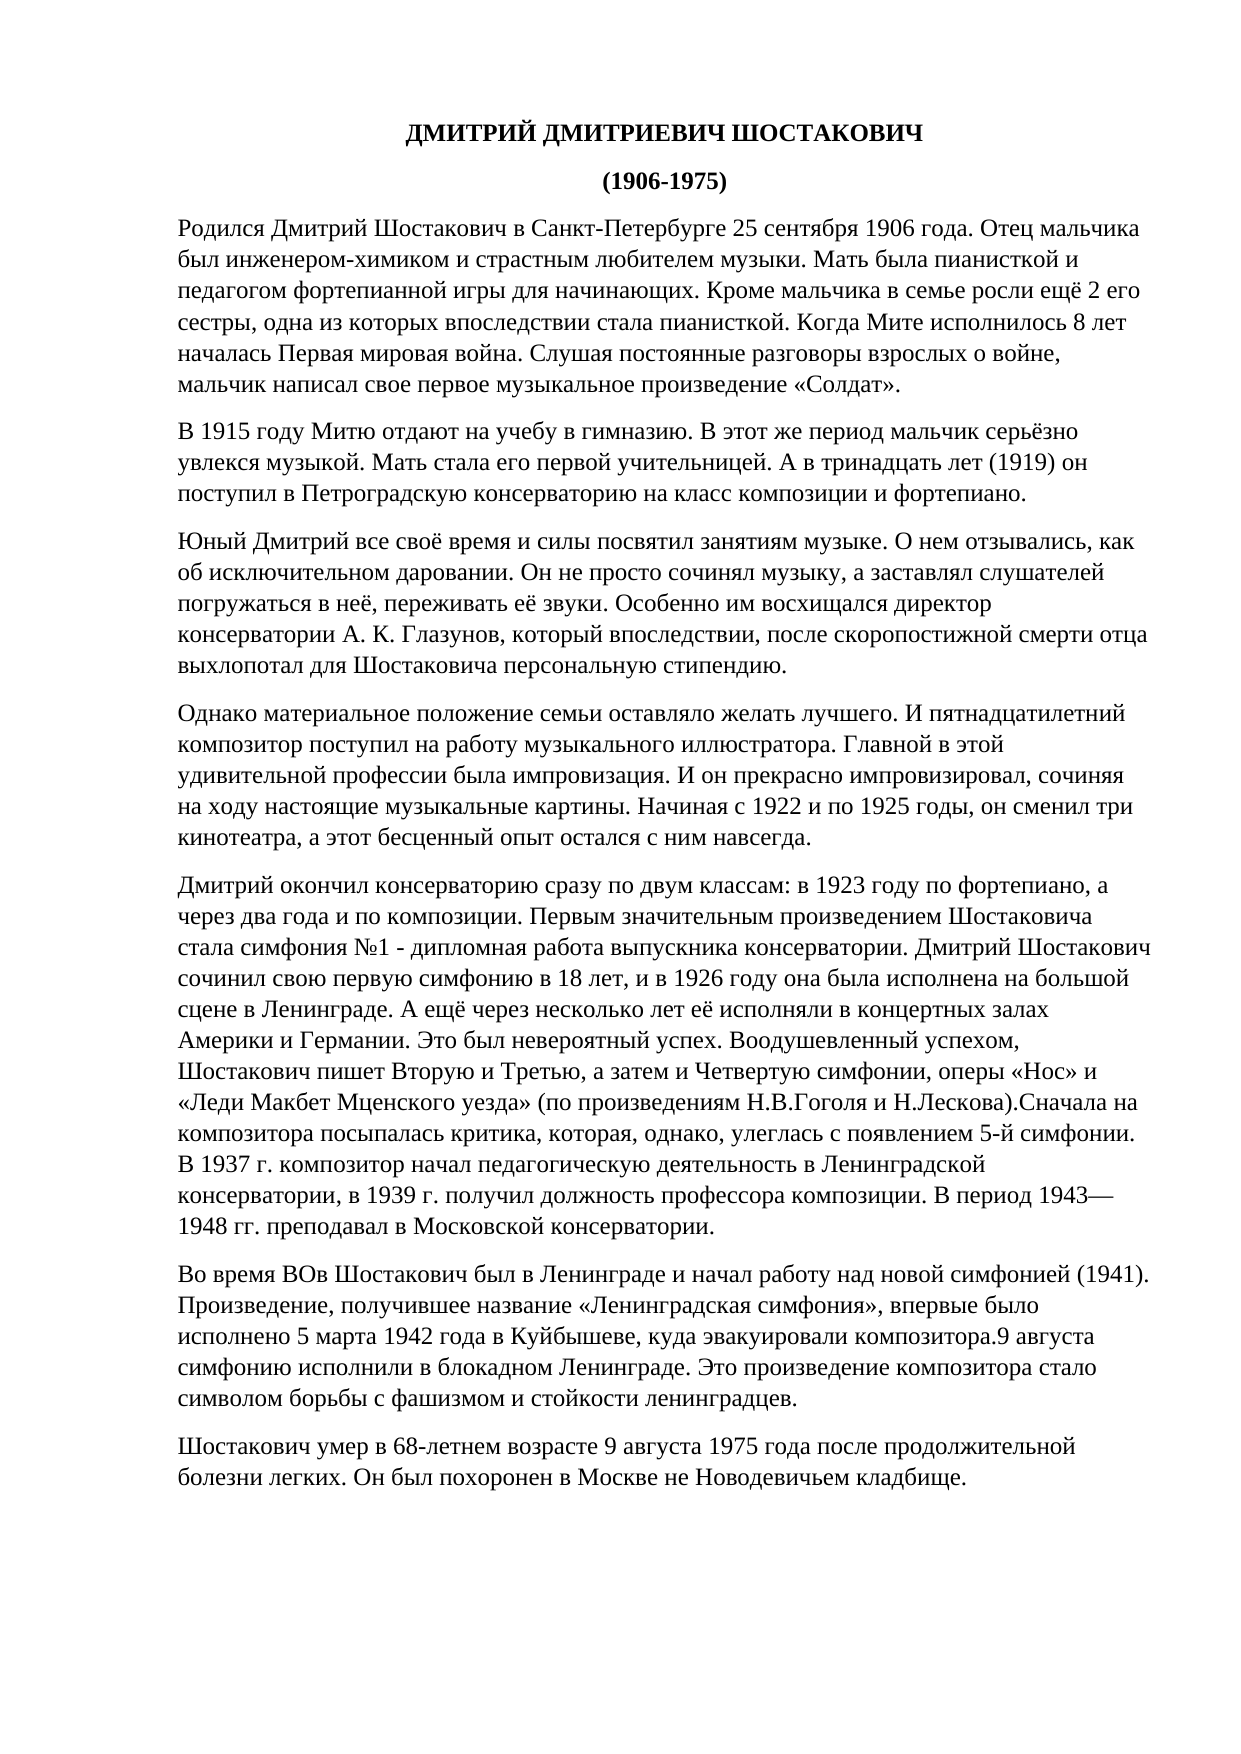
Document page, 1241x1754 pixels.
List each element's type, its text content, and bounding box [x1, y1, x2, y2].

text Родился Дмитрий Шостакович в Санкт-Петербурге 25 сентября 1906 года. Отец мальчика был инженером-химиком и страстным любителем музыки. Мать была пианисткой и педагогом фортепианной игры для начинающих. Кроме мальчика в семье росли ещё 2 его сестры, одна из которых впоследствии стала пианисткой. Когда Мите исполнилось 8 лет началась Первая мировая война. Слушая постоянные разговоры взрослых о войне, мальчик написал свое первое музыкальное произведение «Солдат». [177, 213, 1152, 397]
text Шостакович умер в 68-летнем возрасте 9 августа 1975 года после продолжительной болезни легких. Он был похоронен в Москве не Новодевичьем кладбище. [177, 1431, 1152, 1491]
text (1906-1975) [177, 166, 1152, 194]
text Во время ВОв Шостакович был в Ленинграде и начал работу над новой симфонией (1941). Произведение, получившее название «Ленинградская симфония», впервые было исполнено 5 марта 1942 года в Куйбышеве, куда эвакуировали композитора.9 августа симфонию исполнили в блокадном Ленинграде. Это произведение композитора стало символом борьбы с фашизмом и стойкости ленинградцев. [177, 1259, 1152, 1412]
text Юный Дмитрий все своё время и силы посвятил занятиям музыке. О нем отзывались, как об исключительном даровании. Он не просто сочинял музыку, а заставлял слушателей погружаться в неё, переживать её звуки. Особенно им восхищался директор консерватории А. К. Глазунов, который впоследствии, после скоропостижной смерти отца выхлопотал для Шостаковича персональную стипендию. [177, 526, 1152, 679]
text ДМИТРИЙ ДМИТРИЕВИЧ ШОСТАКОВИЧ [177, 118, 1152, 147]
text Однако материальное положение семьи оставляло желать лучшего. И пятнадцатилетний композитор поступил на работу музыкального иллюстратора. Главной в этой удивительной профессии была импровизация. И он прекрасно импровизировал, сочиняя на ходу настоящие музыкальные картины. Начиная с 1922 и по 1925 годы, он сменил три кинотеатра, а этот бесценный опыт остался с ним навсегда. [177, 698, 1152, 851]
text В 1915 году Митю отдают на учебу в гимназию. В этот же период мальчик серьёзно увлекся музыкой. Мать стала его первой учительницей. А в тринадцать лет (1919) он поступил в Петроградскую консерваторию на класс композиции и фортепиано. [177, 416, 1152, 507]
text Дмитрий окончил консерваторию сразу по двум классам: в 1923 году по фортепиано, а через два года и по композиции. Первым значительным произведением Шостаковича стала симфония №1 - дипломная работа выпускника консерватории. Дмитрий Шостакович сочинил свою первую симфонию в 18 лет, и в 1926 году она была исполнена на большой сцене в Ленинграде. А ещё через несколько лет её исполняли в концертных залах Америки и Германии. Это был невероятный успех. Воодушевленный успехом, Шостакович пишет Вторую и Третью, а затем и Четвертую симфонии, оперы «Нос» и «Леди Макбет Мценского уезда» (по произведениям Н.В.Гоголя и Н.Лескова).Сначала на композитора посыпалась критика, которая, однако, улеглась с появлением 5-й симфонии. В 1937 г. композитор начал педагогическую деятельность в Ленинградской консерватории, в 1939 г. получил должность профессора композиции. В период 1943—1948 гг. преподавал в Московской консерватории. [177, 870, 1152, 1240]
